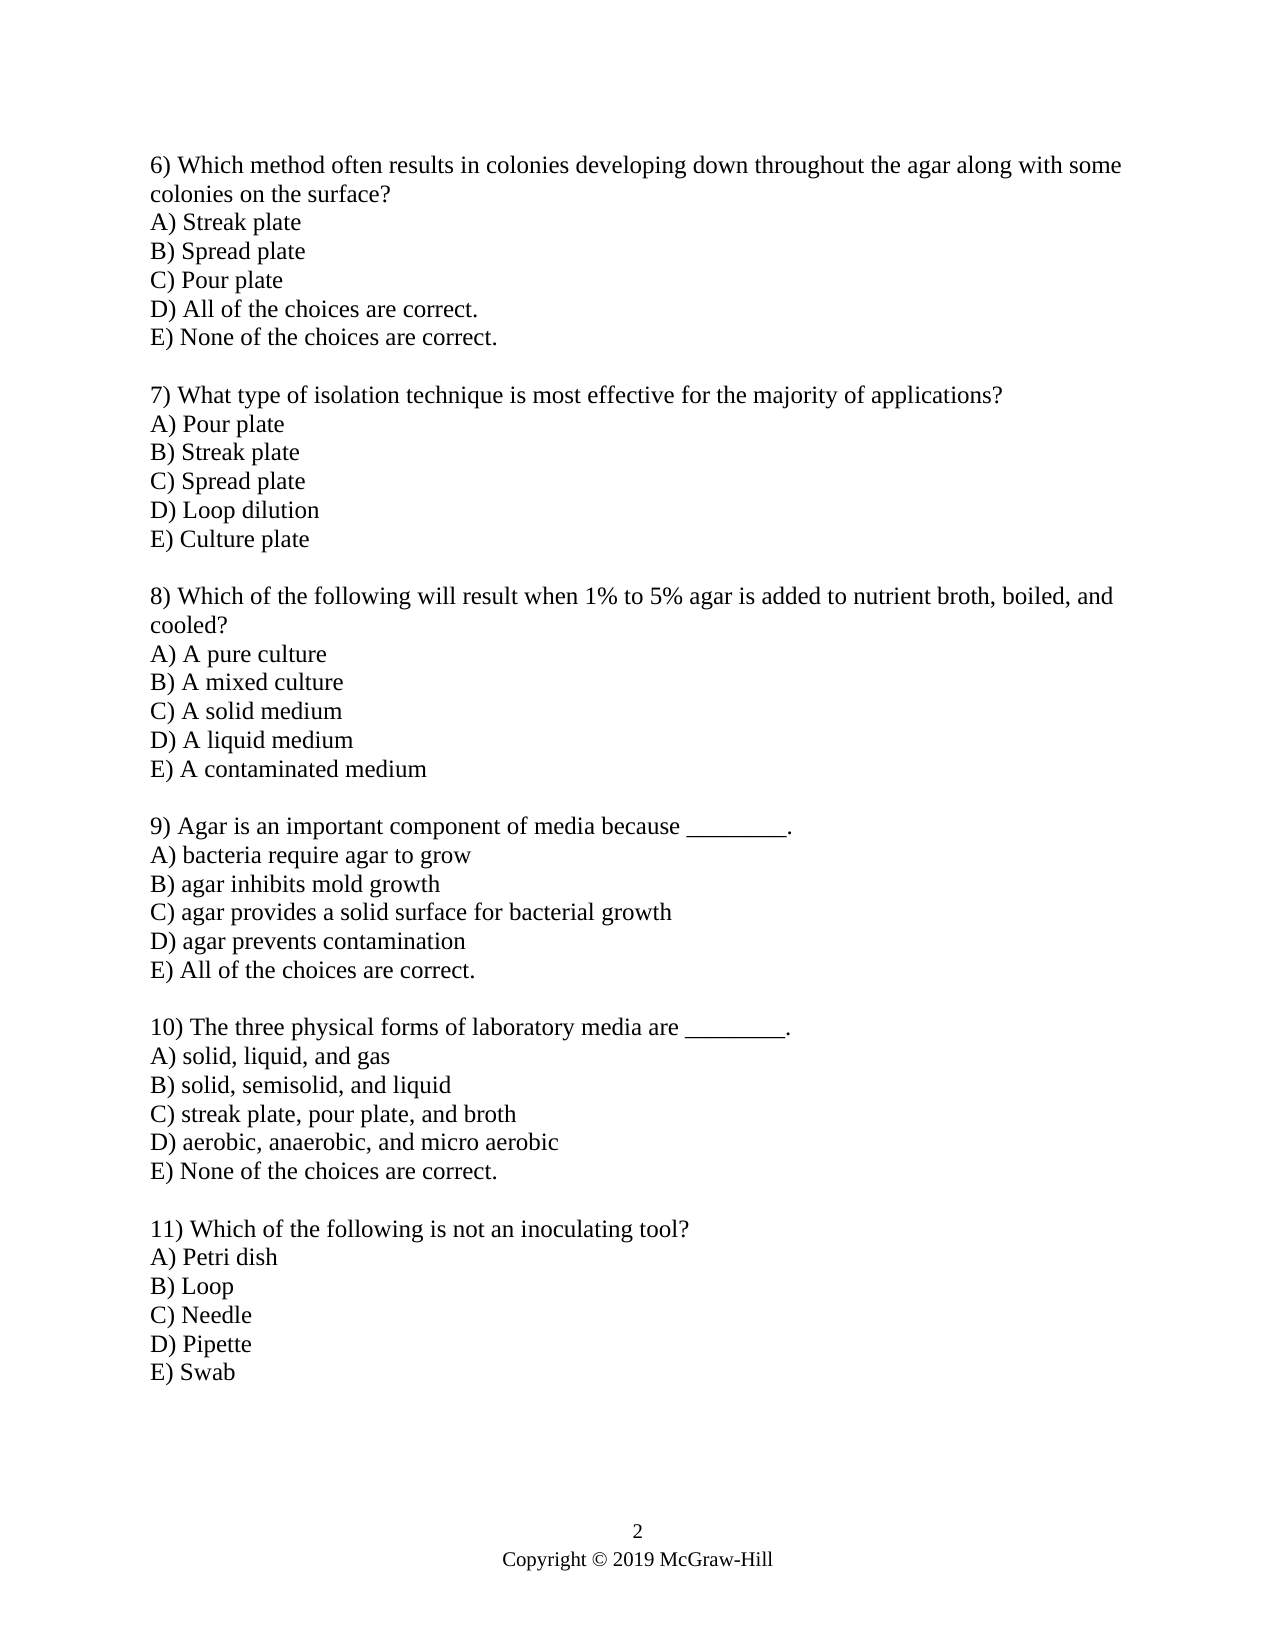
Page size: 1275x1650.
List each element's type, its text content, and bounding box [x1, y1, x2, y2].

text A) A pure culture [150, 639, 1125, 667]
text C) agar provides a solid surface for bacterial growth [150, 897, 1125, 926]
text B) agar inhibits mold growth [150, 869, 1125, 897]
text D) Pipette [150, 1329, 1125, 1357]
text B) Loop [150, 1271, 1125, 1300]
text B) A mixed culture [150, 667, 1125, 696]
text C) A solid medium [150, 696, 1125, 725]
text C) Pour plate [150, 265, 1125, 294]
text A) bacteria require agar to grow [150, 840, 1125, 869]
text E) All of the choices are correct. [150, 955, 1125, 984]
text E) A contaminated medium [150, 754, 1125, 782]
text B) solid, semisolid, and liquid [150, 1070, 1125, 1099]
text E) Culture plate [150, 524, 1125, 552]
text D) All of the choices are correct. [150, 294, 1125, 322]
text C) streak plate, pour plate, and broth [150, 1099, 1125, 1127]
text 6) Which method often results in colonies developing down throughout the agar along with some colonies on the surface? [150, 150, 1125, 207]
text C) Spread plate [150, 466, 1125, 495]
text 7) What type of isolation technique is most effective for the majority of applications? [150, 380, 1125, 409]
text D) Loop dilution [150, 495, 1125, 524]
text A) Petri dish [150, 1242, 1125, 1271]
text B) Spread plate [150, 236, 1125, 265]
text 10) The three physical forms of laboratory media are ________. [150, 1012, 1125, 1041]
text A) Streak plate [150, 207, 1125, 236]
text C) Needle [150, 1300, 1125, 1329]
text 11) Which of the following is not an inoculating tool? [150, 1214, 1125, 1242]
text 8) Which of the following will result when 1% to 5% agar is added to nutrient broth, boiled, and cooled? [150, 581, 1125, 639]
text E) Swab [150, 1357, 1125, 1386]
text B) Streak plate [150, 437, 1125, 466]
text D) A liquid medium [150, 725, 1125, 754]
text E) None of the choices are correct. [150, 322, 1125, 351]
text 9) Agar is an important component of media because ________. [150, 811, 1125, 840]
text A) solid, liquid, and gas [150, 1041, 1125, 1070]
text D) aerobic, anaerobic, and micro aerobic [150, 1127, 1125, 1156]
text A) Pour plate [150, 409, 1125, 437]
text D) agar prevents contamination [150, 926, 1125, 955]
text E) None of the choices are correct. [150, 1156, 1125, 1185]
